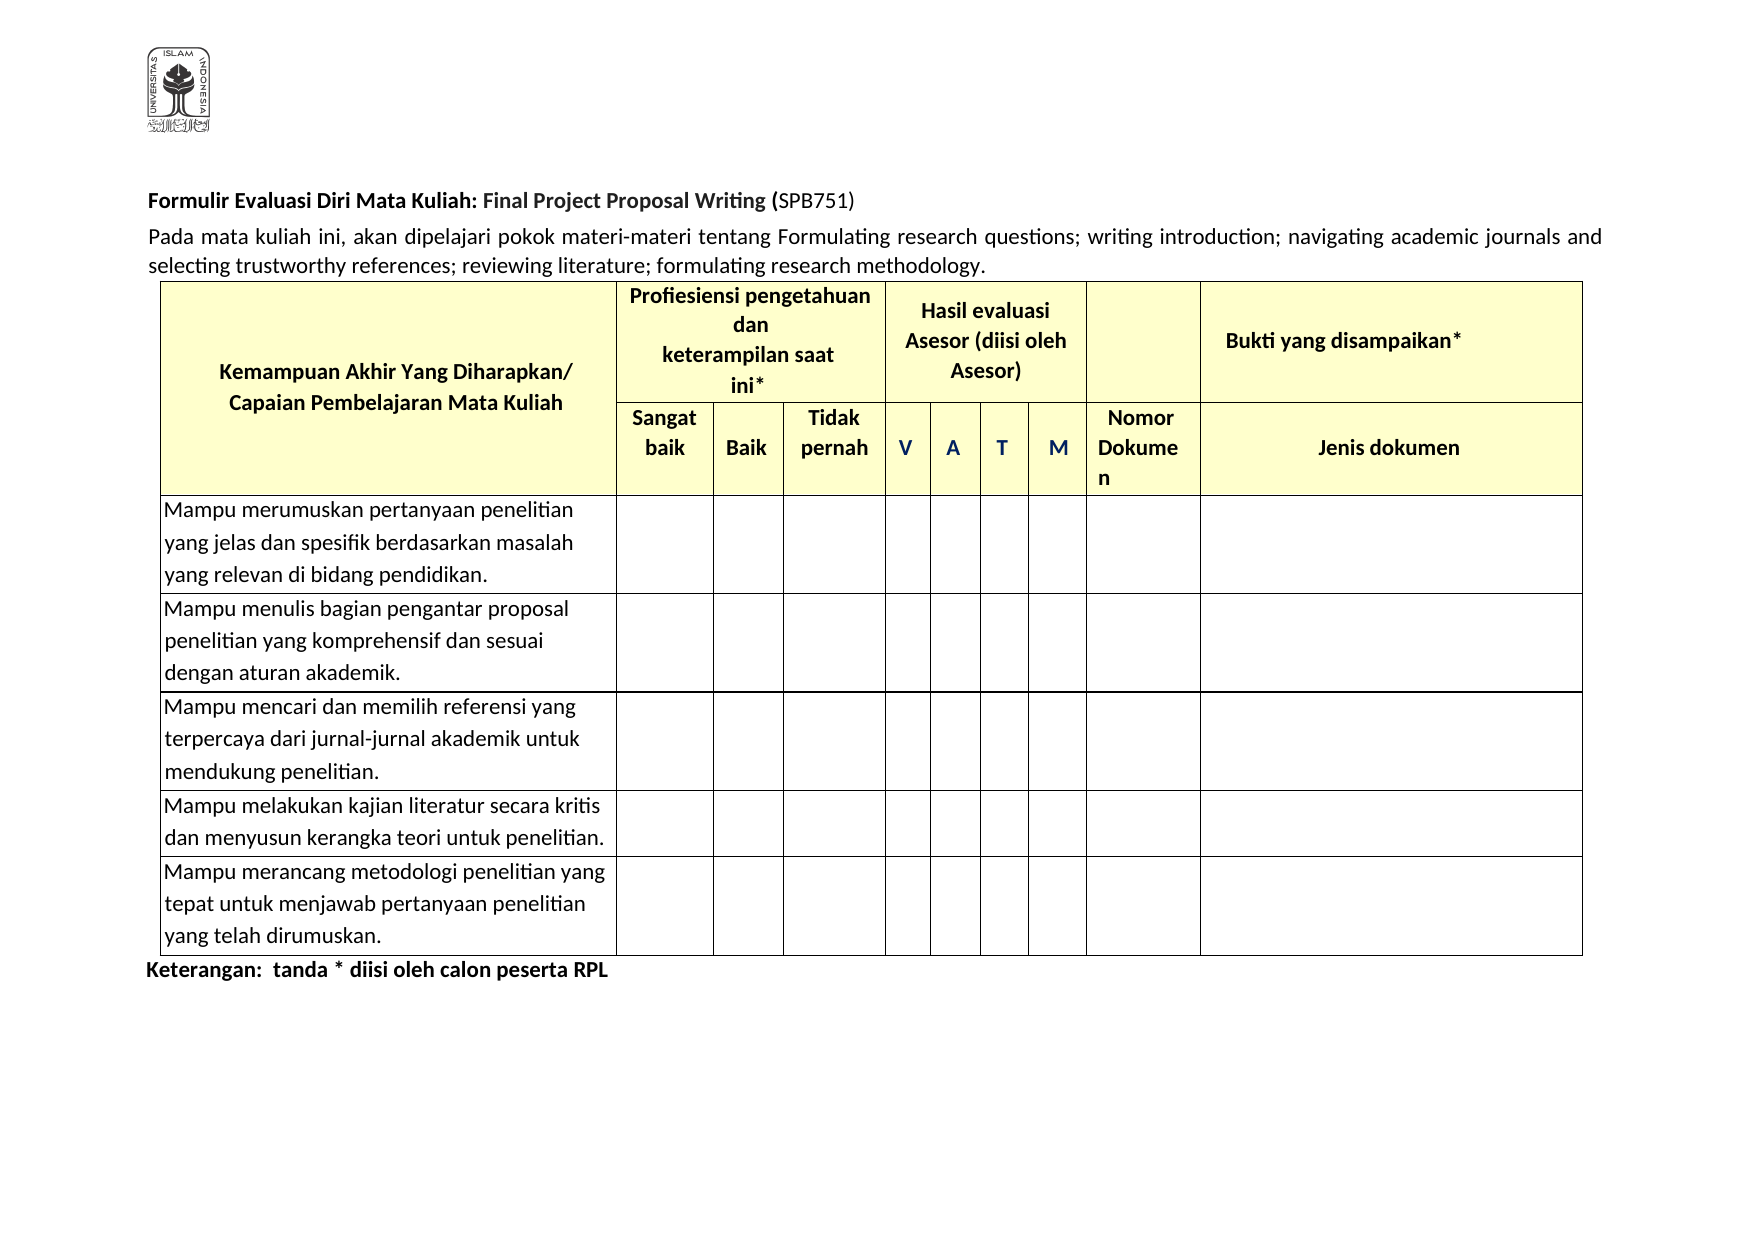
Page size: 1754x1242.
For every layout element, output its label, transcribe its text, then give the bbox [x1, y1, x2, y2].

table_cell [981, 693, 1028, 790]
table_cell [1087, 496, 1200, 593]
table_cell [931, 594, 980, 691]
table_cell [1201, 791, 1582, 856]
table_cell Mampu menulis bagian pengantar proposal penelitian yang komprehensif dan sesuai dengan aturan akademik. [161, 594, 616, 691]
table_cell [1201, 693, 1582, 790]
table_cell Tidak pernah [784, 403, 885, 494]
table_cell [1201, 496, 1582, 593]
text Formulir Evaluasi Diri Mata Kuliah: Final Project Proposal Writing (SPB751) [771, 186, 1607, 214]
table_header Kemampuan Akhir Yang Diharapkan/ Capaian Pembelajaran Mata Kuliah [161, 282, 616, 494]
table_cell [784, 594, 885, 691]
table_cell [617, 594, 713, 691]
table_cell [617, 496, 713, 593]
table_cell [886, 857, 930, 954]
table_cell [714, 791, 783, 856]
table_cell [931, 496, 980, 593]
table_cell [1087, 594, 1200, 691]
table_cell [1029, 594, 1086, 691]
table_header Profiesiensi pengetahuan dan keterampilan saat ini* [617, 282, 885, 402]
table_cell [931, 693, 980, 790]
text Pada mata kuliah ini, akan dipelajari pokok materi-materi tentang Formulating research questions; writing introduction; navigating academic journals and selecting trustworthy references; reviewing literature; formulating research methodology. [148, 222, 1605, 279]
table_cell Jenis dokumen [1201, 403, 1582, 494]
table_cell [714, 496, 783, 593]
table_cell [1201, 594, 1582, 691]
table_cell [981, 857, 1028, 954]
table_cell [1087, 791, 1200, 856]
table_cell [981, 791, 1028, 856]
table_cell [886, 496, 930, 593]
table_cell [714, 857, 783, 954]
table_cell [1201, 857, 1582, 954]
table_cell [1029, 693, 1086, 790]
table_cell [1029, 857, 1086, 954]
table_cell [886, 693, 930, 790]
table_header [1087, 282, 1200, 402]
table_cell [1087, 857, 1200, 954]
table_cell M [1029, 403, 1086, 494]
table_cell [784, 693, 885, 790]
table_header Bukti yang disampaikan* [1201, 282, 1582, 402]
table_cell [981, 496, 1028, 593]
picture [130, 32, 227, 148]
table_cell [617, 791, 713, 856]
table_cell Mampu merancang metodologi penelitian yang tepat untuk menjawab pertanyaan penelitian yang telah dirumuskan. [161, 857, 616, 954]
text Keterangan: tanda * diisi oleh calon peserta RPL [146, 956, 1607, 983]
table_cell [886, 791, 930, 856]
table_cell Mampu mencari dan memilih referensi yang terpercaya dari jurnal-jurnal akademik untuk mendukung penelitian. [161, 693, 616, 790]
table_cell [931, 791, 980, 856]
table_cell Sangat baik [617, 403, 713, 494]
table_cell [714, 594, 783, 691]
table_cell Baik [714, 403, 783, 494]
table_cell A [931, 403, 980, 494]
table_cell [886, 594, 930, 691]
table_cell [784, 496, 885, 593]
table_cell Mampu melakukan kajian literatur secara kritis dan menyusun kerangka teori untuk penelitian. [161, 791, 616, 856]
table_cell [981, 594, 1028, 691]
table_cell [931, 857, 980, 954]
table_cell [784, 791, 885, 856]
table_cell [1029, 791, 1086, 856]
table_cell [1029, 496, 1086, 593]
table_cell V [886, 403, 930, 494]
table_cell [1087, 693, 1200, 790]
table_cell [714, 693, 783, 790]
table_cell [617, 693, 713, 790]
table_cell [617, 857, 713, 954]
table_header Hasil evaluasi Asesor (diisi oleh Asesor) [886, 282, 1086, 402]
table_cell T [981, 403, 1028, 494]
table_cell Nomor Dokumen [1087, 403, 1200, 494]
text Formulir Evaluasi Diri Mata Kuliah: Final Project Proposal Writing (SPB751) [148, 186, 483, 214]
table_cell Mampu merumuskan pertanyaan penelitian yang jelas dan spesifik berdasarkan masalah yang relevan di bidang pendidikan. [161, 496, 616, 593]
table_cell [784, 857, 885, 954]
